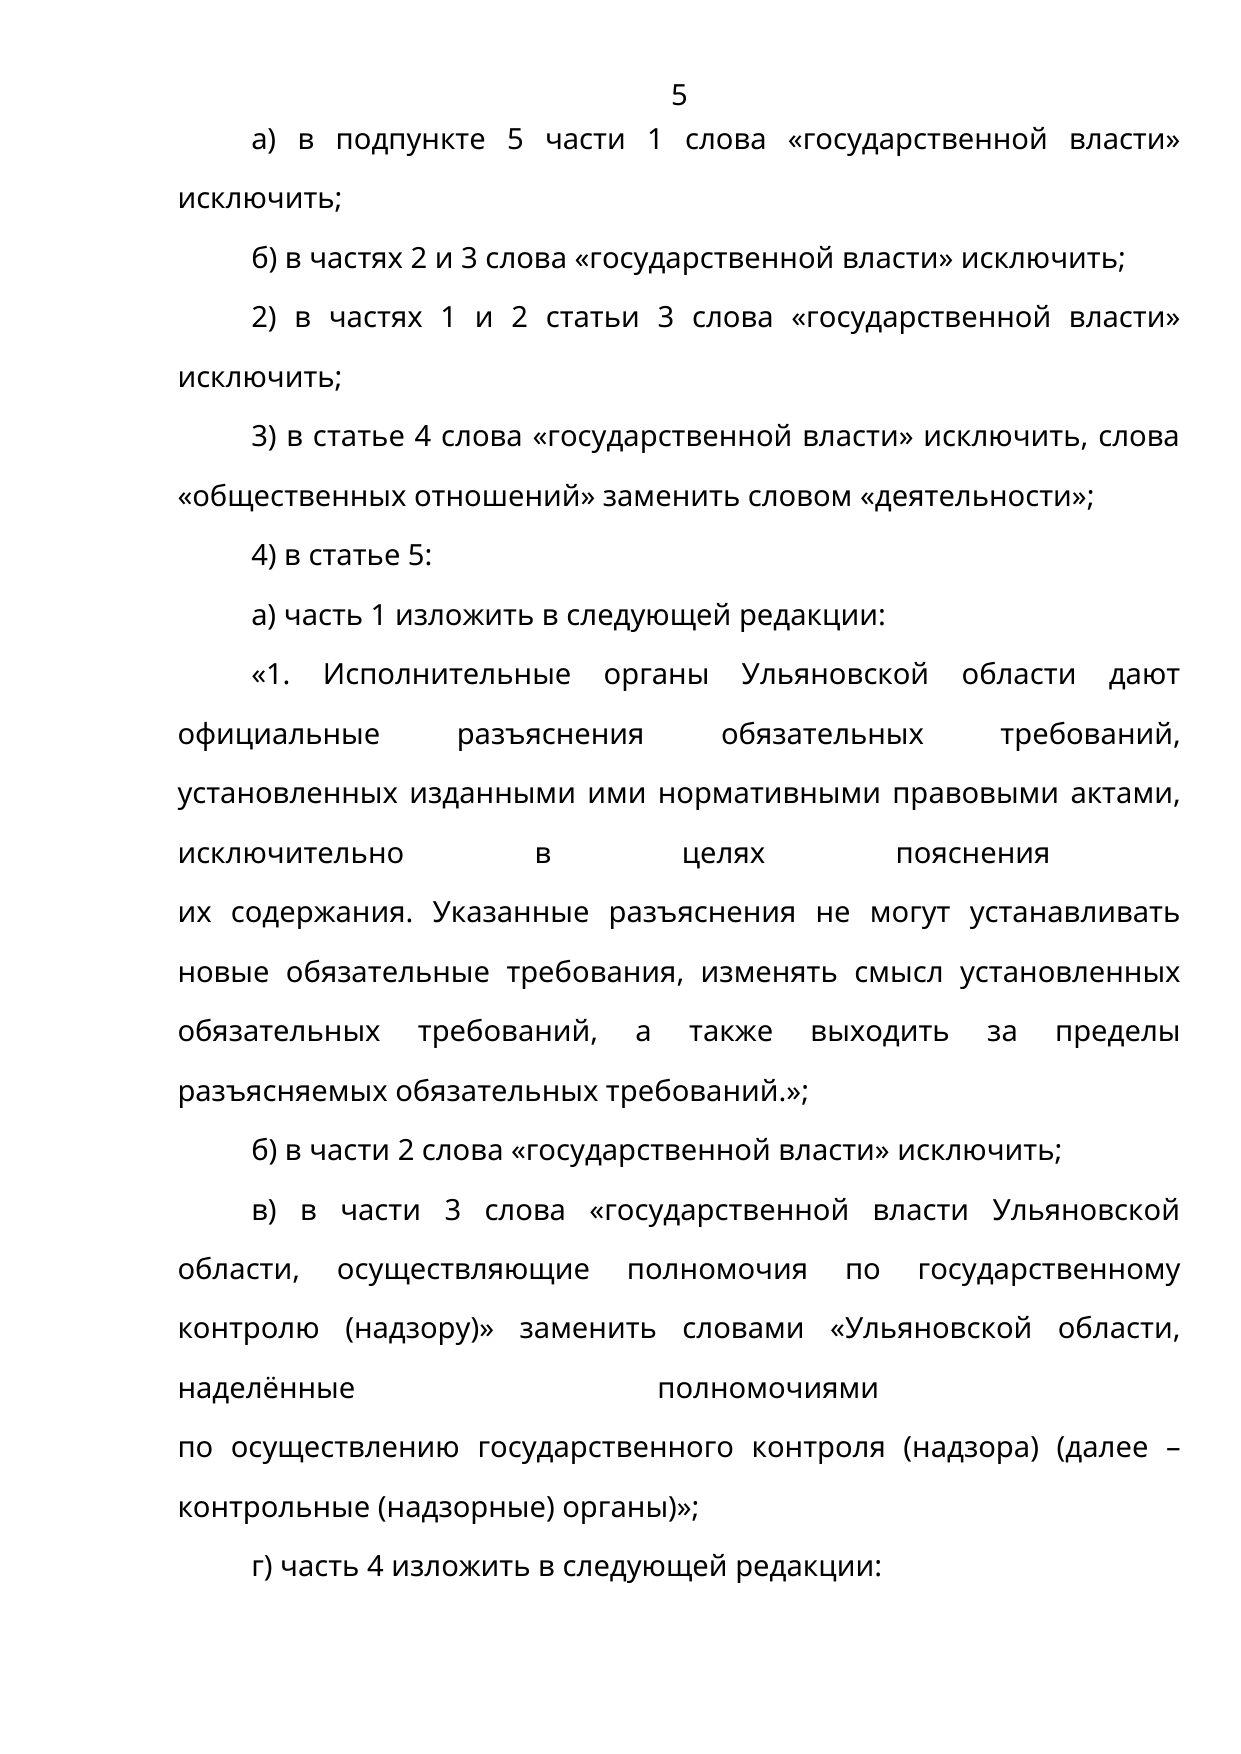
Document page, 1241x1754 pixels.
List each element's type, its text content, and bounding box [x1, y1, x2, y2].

text б) в части 2 слова «государственной власти» исключить; [177, 1129, 1181, 1169]
text «1. Исполнительные органы Ульяновской области дают официальные разъяснения обязательных требований, установленных изданными ими нормативными правовыми актами, исключительно в целях пояснения их содержания. Указанные разъяснения не могут устанавливать новые обязательные требования, изменять смысл установленных обязательных требований, а также выходить за пределы разъясняемых обязательных требований.»; [177, 653, 1181, 1109]
text в) в части 3 слова «государственной власти Ульяновской области, осуществляющие полномочия по государственному контролю (надзору)» заменить словами «Ульяновской области, наделённые полномочиями по осуществлению государственного контроля (надзора) (далее – контрольные (надзорные) органы)»; [177, 1189, 1181, 1526]
text 2) в частях 1 и 2 статьи 3 слова «государственной власти» исключить; [177, 297, 1181, 396]
text 4) в статье 5: [177, 534, 1181, 574]
text б) в частях 2 и 3 слова «государственной власти» исключить; [177, 237, 1181, 277]
text г) часть 4 изложить в следующей редакции: [177, 1546, 1181, 1585]
text а) часть 1 изложить в следующей редакции: [177, 594, 1181, 634]
text а) в подпункте 5 части 1 слова «государственной власти» исключить; [177, 118, 1181, 217]
text 3) в статье 4 слова «государственной власти» исключить, слова «общественных отношений» заменить словом «деятельности»; [177, 416, 1181, 515]
